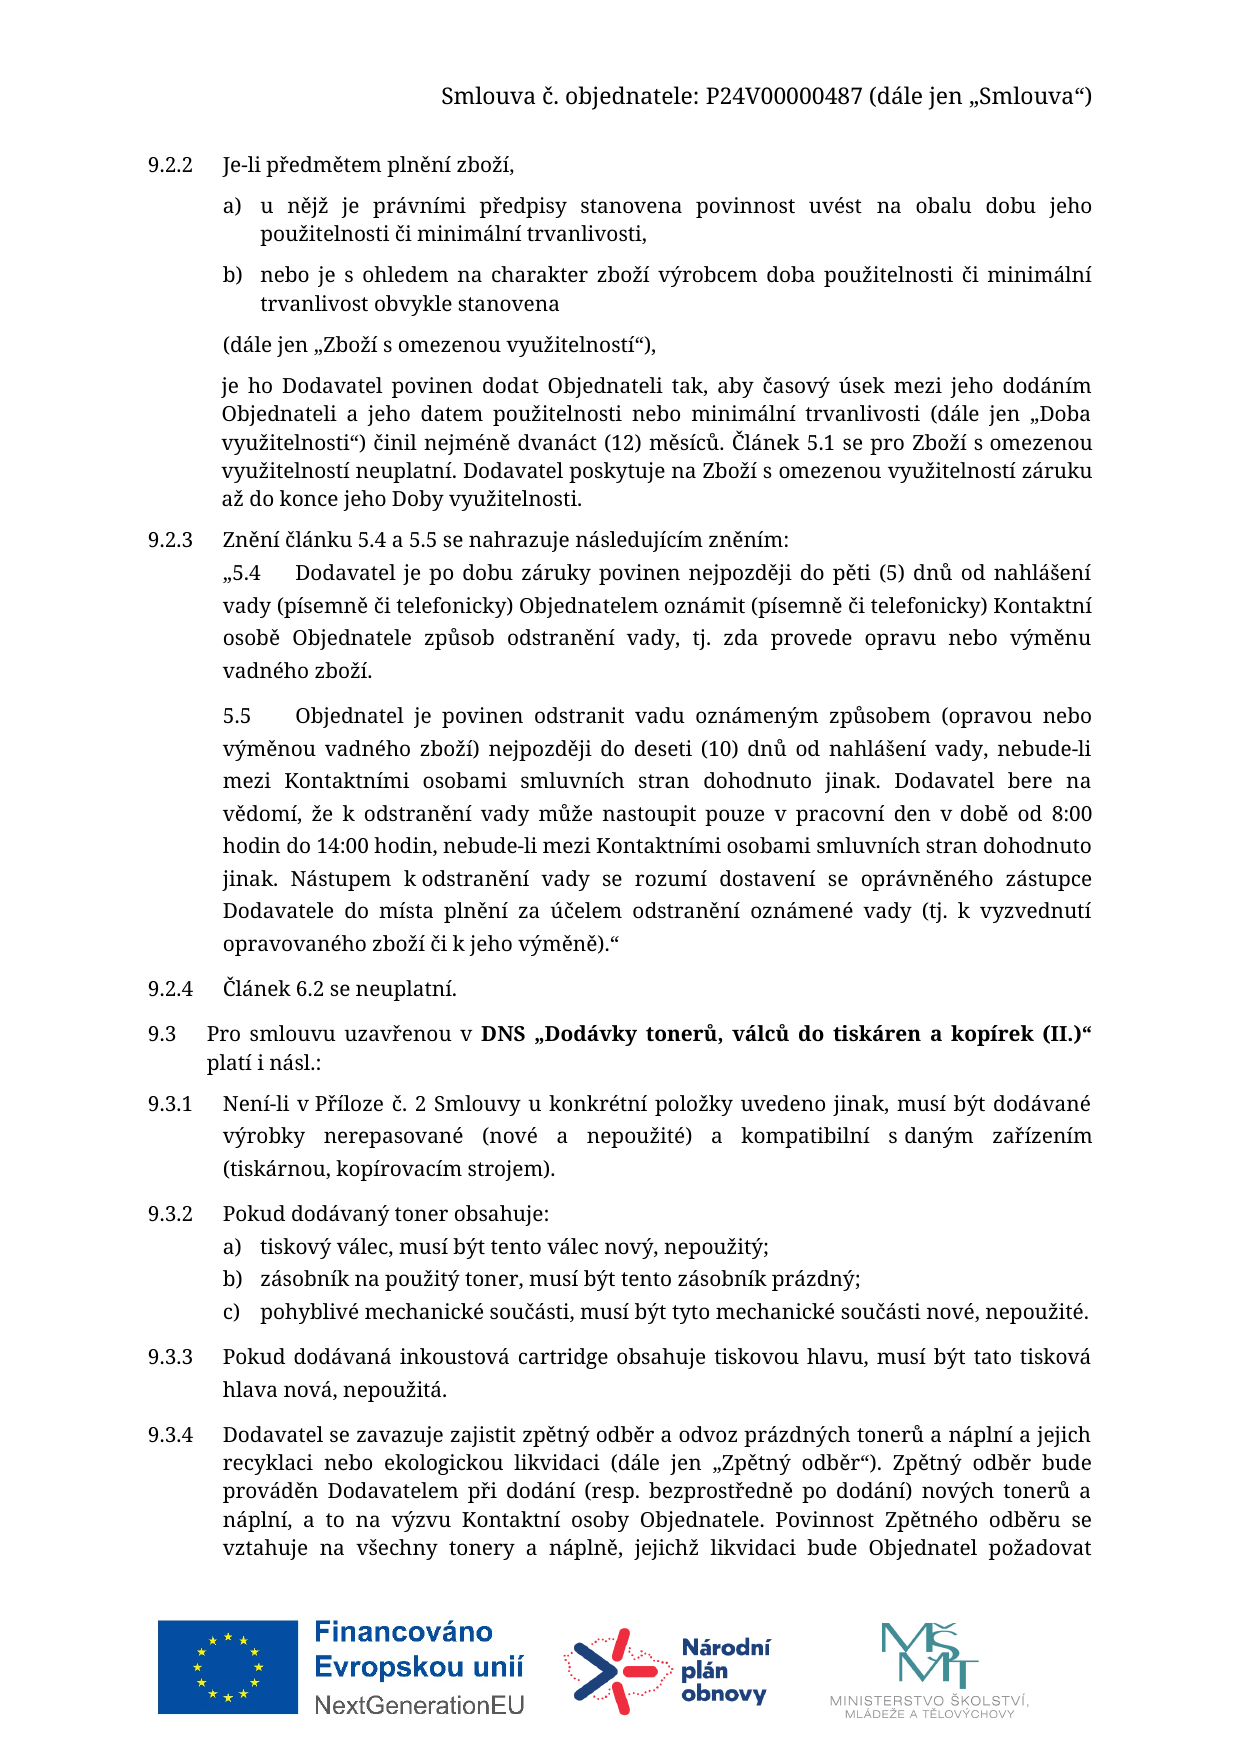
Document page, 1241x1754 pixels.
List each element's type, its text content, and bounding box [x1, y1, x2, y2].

picture [147, 1605, 789, 1726]
list Pokud dodávaný toner obsahuje: [148, 1199, 1093, 1228]
list Článek 6.2 se neuplatní. [148, 974, 1093, 1003]
list Pokud dodávaná inkoustová cartridge obsahuje tiskovou hlavu, musí být tato tisková hlava nová, nepoužitá. [148, 1342, 1093, 1403]
text je ho Dodavatel povinen dodat Objednateli tak, aby časový úsek mezi jeho dodáním Objednateli a jeho datem použitelnosti nebo minimální trvanlivosti (dále jen „Doba využitelnosti“) činil nejméně dvanáct (12) měsíců. Článek 5.1 se pro Zboží s omezenou využitelností neuplatní. Dodavatel poskytuje na Zboží s omezenou využitelností záruku až do konce jeho Doby využitelnosti. [221, 371, 1093, 513]
list nebo je s ohledem na charakter zboží výrobcem doba použitelnosti či minimální trvanlivost obvykle stanovena [223, 261, 1093, 317]
list Není-li v Příloze č. 2 Smlouvy u konkrétní položky uvedeno jinak, musí být dodávané výrobky nerepasované (nové a nepoužité) a kompatibilní s daným zařízením (tiskárnou, kopírovacím strojem). [148, 1089, 1093, 1182]
list pohyblivé mechanické součásti, musí být tyto mechanické součásti nové, nepoužité. [223, 1297, 1093, 1325]
list zásobník na použitý toner, musí být tento zásobník prázdný; [223, 1264, 1093, 1293]
list Je-li předmětem plnění zboží, [148, 150, 1093, 179]
picture [820, 1616, 1039, 1726]
list 5.5 Objednatel je povinen odstranit vadu oznámeným způsobem (opravou nebo výměnou vadného zboží) nejpozději do deseti (10) dnů od nahlášení vady, nebude-li mezi Kontaktními osobami smluvních stran dohodnuto jinak. Dodavatel bere na vědomí, že k odstranění vady může nastoupit pouze v pracovní den v době od 8:00 hodin do 14:00 hodin, nebude-li mezi Kontaktními osobami smluvních stran dohodnuto jinak. Nástupem k odstranění vady se rozumí dostavení se oprávněného zástupce Dodavatele do místa plnění za účelem odstranění oznámené vady (tj. k vyzvednutí opravovaného zboží či k jeho výměně).“ [223, 701, 1093, 958]
list u nějž je právními předpisy stanovena povinnost uvést na obalu dobu jeho použitelnosti či minimální trvanlivosti, [223, 191, 1093, 248]
text (dále jen „Zboží s omezenou využitelností“), [223, 330, 1093, 358]
list tiskový válec, musí být tento válec nový, nepoužitý; [223, 1232, 1093, 1260]
list Pro smlouvu uzavřenou v DNS „Dodávky tonerů, válců do tiskáren a kopírek (II.)“ platí i násl.: [148, 1019, 1093, 1076]
list „5.4 Dodavatel je po dobu záruky povinen nejpozději do pěti (5) dnů od nahlášení vady (písemně či telefonicky) Objednatelem oznámit (písemně či telefonicky) Kontaktní osobě Objednatele způsob odstranění vady, tj. zda provede opravu nebo výměnu vadného zboží. [223, 558, 1093, 684]
list Znění článku 5.4 a 5.5 se nahrazuje následujícím zněním: [148, 526, 1093, 554]
